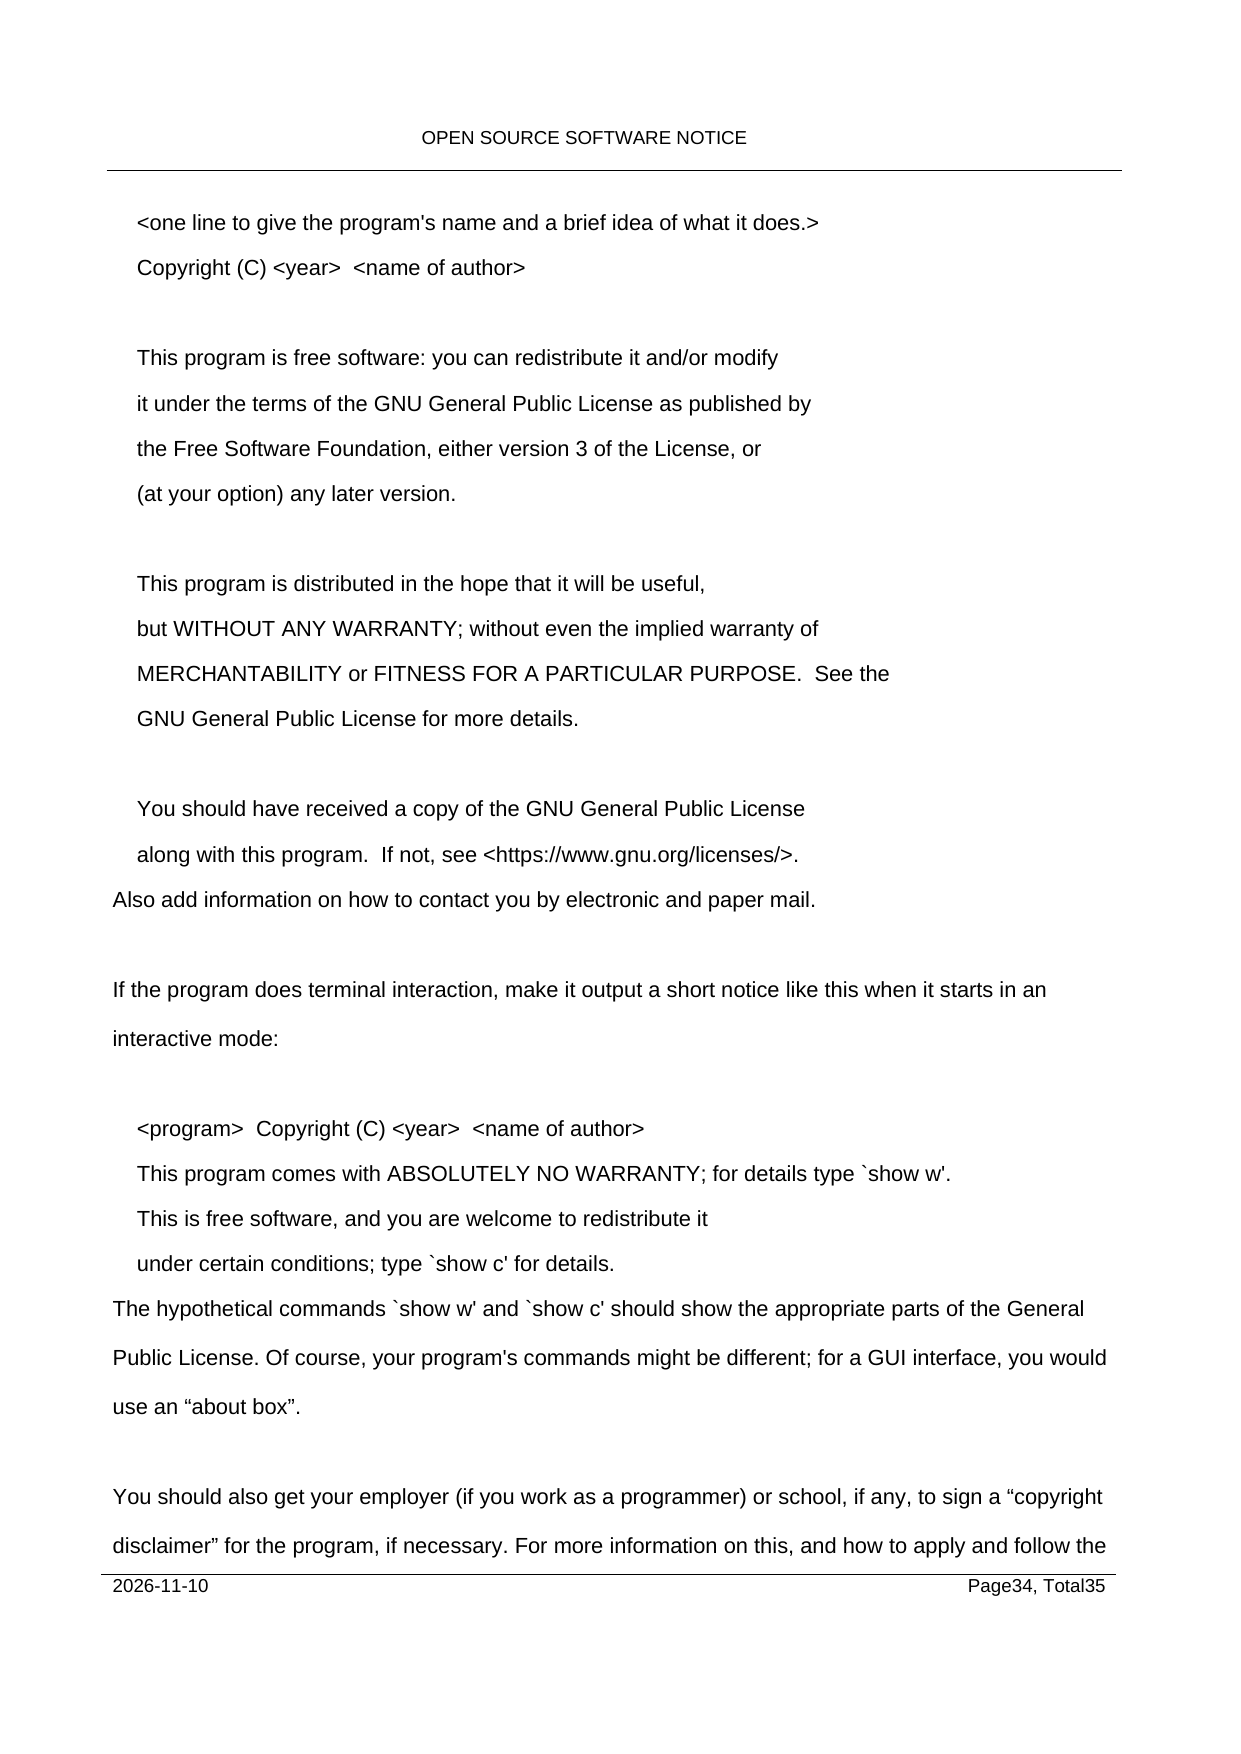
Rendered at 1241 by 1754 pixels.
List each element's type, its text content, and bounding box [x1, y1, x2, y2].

text it under the terms of the GNU General Public License as published by [112, 387, 1128, 419]
text You should have received a copy of the GNU General Public License [112, 793, 1128, 825]
text the Free Software Foundation, either version 3 of the License, or [112, 432, 1128, 464]
text along with this program. If not, see <https://www.gnu.org/licenses/>. [112, 838, 1128, 870]
text This program is free software: you can redistribute it and/or modify [112, 342, 1128, 374]
text (at your option) any later version. [112, 477, 1128, 509]
text If the program does terminal interaction, make it output a short notice like this when it starts in an interactive mode: [112, 973, 1128, 1054]
text Also add information on how to contact you by electronic and paper mail. [112, 883, 1128, 915]
text GNU General Public License for more details. [112, 702, 1128, 735]
text but WITHOUT ANY WARRANTY; without even the implied warranty of [112, 612, 1128, 645]
text The hypothetical commands `show w' and `show c' should show the appropriate parts of the General Public License. Of course, your program's commands might be different; for a GUI interface, you would use an “about box”. [112, 1292, 1128, 1422]
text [112, 1480, 1128, 1561]
text This program is distributed in the hope that it will be useful, [112, 567, 1128, 600]
text <program> Copyright (C) <year> <name of author> [112, 1112, 1128, 1144]
text This program comes with ABSOLUTELY NO WARRANTY; for details type `show w'. [112, 1157, 1128, 1190]
text under certain conditions; type `show c' for details. [112, 1247, 1128, 1280]
text Copyright (C) <year> <name of author> [112, 251, 1128, 284]
text <one line to give the program's name and a brief idea of what it does.> [112, 206, 1128, 239]
text This is free software, and you are welcome to redistribute it [112, 1202, 1128, 1235]
text MERCHANTABILITY or FITNESS FOR A PARTICULAR PURPOSE. See the [112, 657, 1128, 690]
